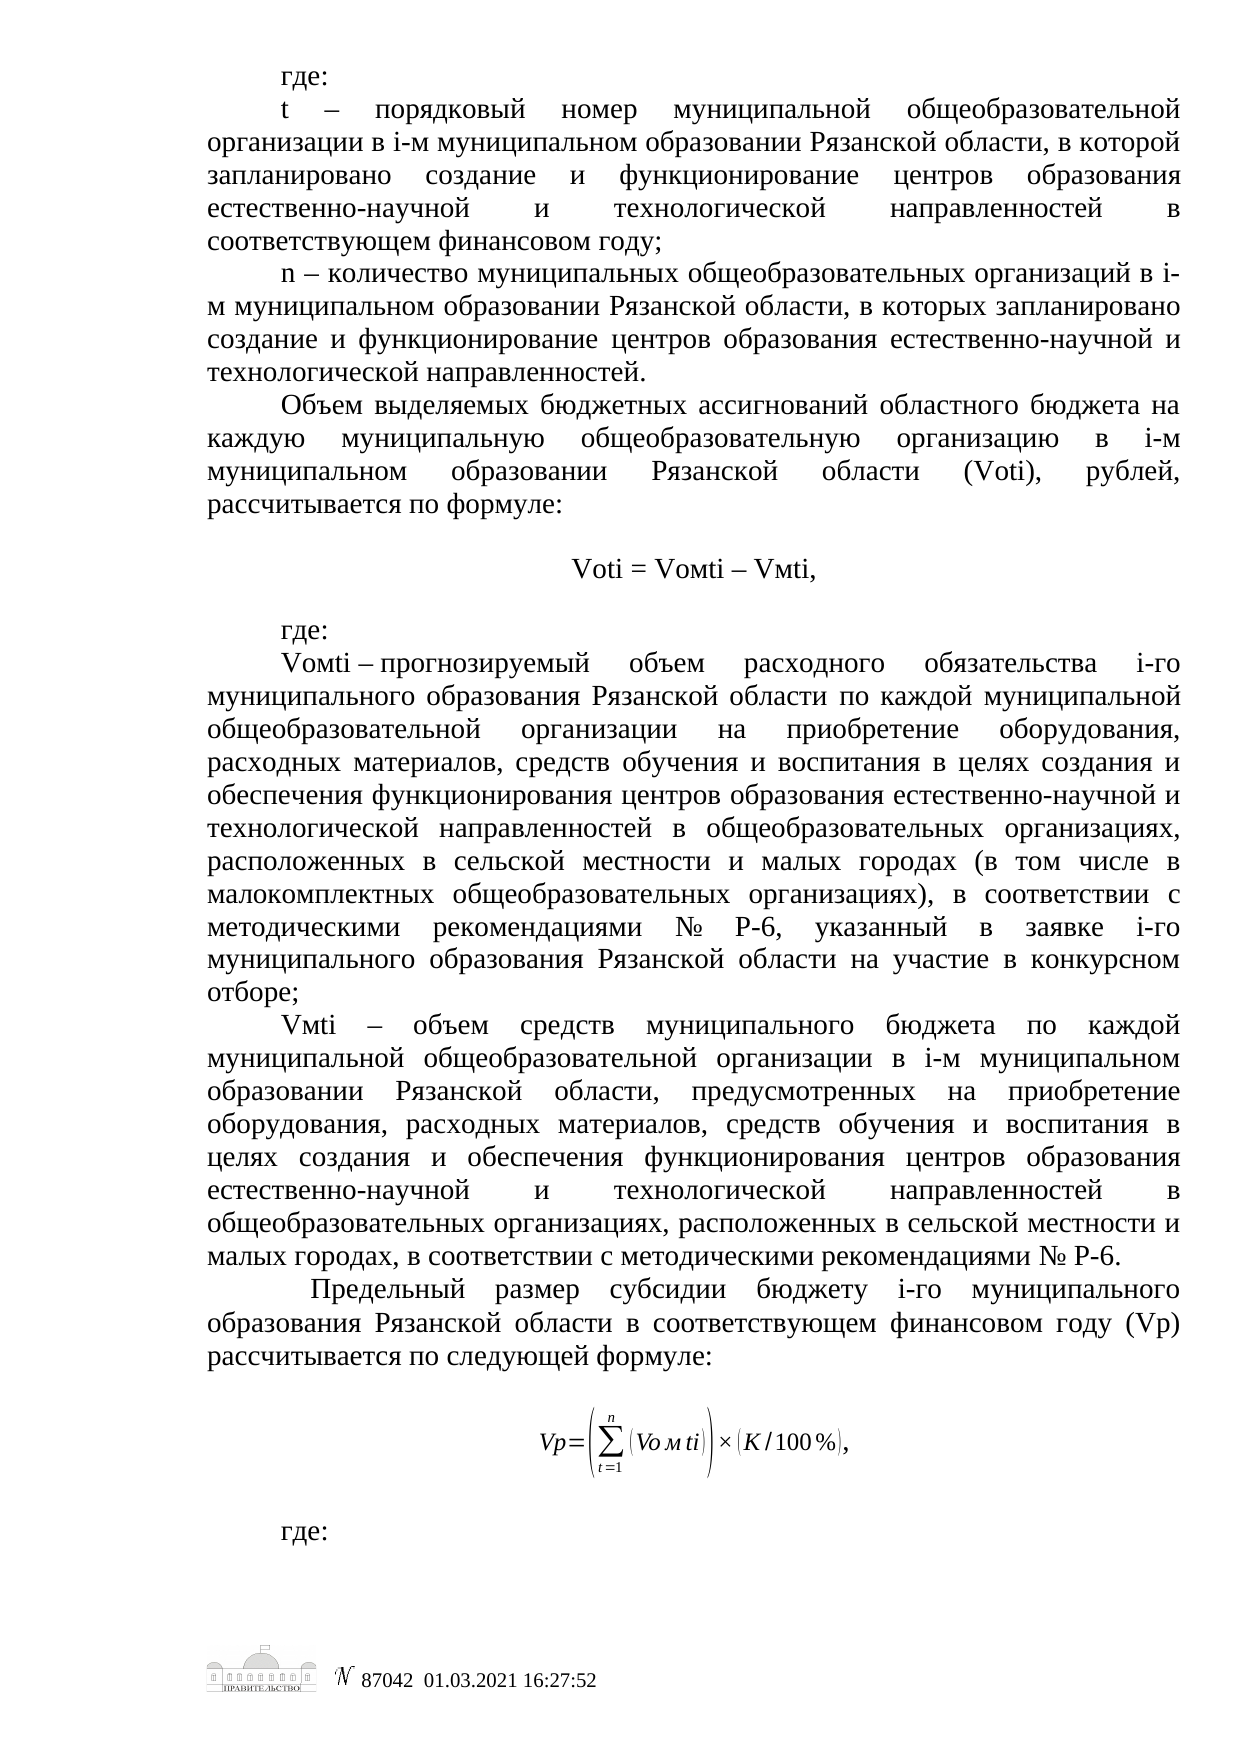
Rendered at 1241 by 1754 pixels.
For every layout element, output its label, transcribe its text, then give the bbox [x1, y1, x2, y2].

text Vомti – прогнозируемый объем расходного обязательства i-го муниципального образования Рязанской области по каждой муниципальной общеобразовательной организации на приобретение оборудования, расходных материалов, средств обучения и воспитания в целях создания и обеспечения функционирования центров образования естественно-научной и технологической направленностей в общеобразовательных организациях, расположенных в сельской местности и малых городах (в том числе в малокомплектных общеобразовательных организациях), в соответствии с методическими рекомендациями № Р-6, указанный в заявке i-го муниципального образования Рязанской области на участие в конкурсном отборе; [207, 646, 1181, 1008]
picture [206, 1645, 317, 1692]
text t – порядковый номер муниципальной общеобразовательной организации в i-м муниципальном образовании Рязанской области, в которой запланировано создание и функционирование центров образования естественно-научной и технологической направленностей в соответствующем финансовом году; [207, 92, 1181, 256]
picture [330, 1663, 359, 1687]
text , [207, 1405, 1181, 1480]
text n – количество муниципальных общеобразовательных организаций в i-м муниципальном образовании Рязанской области, в которых запланировано создание и функционирование центров образования естественно-научной и технологической направленностей. [207, 256, 1181, 388]
text Предельный размер субсидии бюджету i-го муниципального образования Рязанской области в соответствующем финансовом году (Vp) рассчитывается по следующей формуле: [207, 1271, 1181, 1372]
text где: [207, 59, 1181, 92]
text Объем выделяемых бюджетных ассигнований областного бюджета на каждую муниципальную общеобразовательную организацию в i-м муниципальном образовании Рязанской области (Vоti), рублей, рассчитывается по формуле: [207, 388, 1181, 519]
text Vмti – объем средств муниципального бюджета по каждой муниципальной общеобразовательной организации в i-м муниципальном образовании Рязанской области, предусмотренных на приобретение оборудования, расходных материалов, средств обучения и воспитания в целях создания и обеспечения функционирования центров образования естественно-научной и технологической направленностей в общеобразовательных организациях, расположенных в сельской местности и малых городах, в соответствии с методическими рекомендациями № Р-6. [207, 1008, 1181, 1271]
text где: [207, 613, 1181, 646]
text Vоti = Vомti – Vмti, [207, 552, 1181, 585]
text где: [207, 1513, 1181, 1547]
